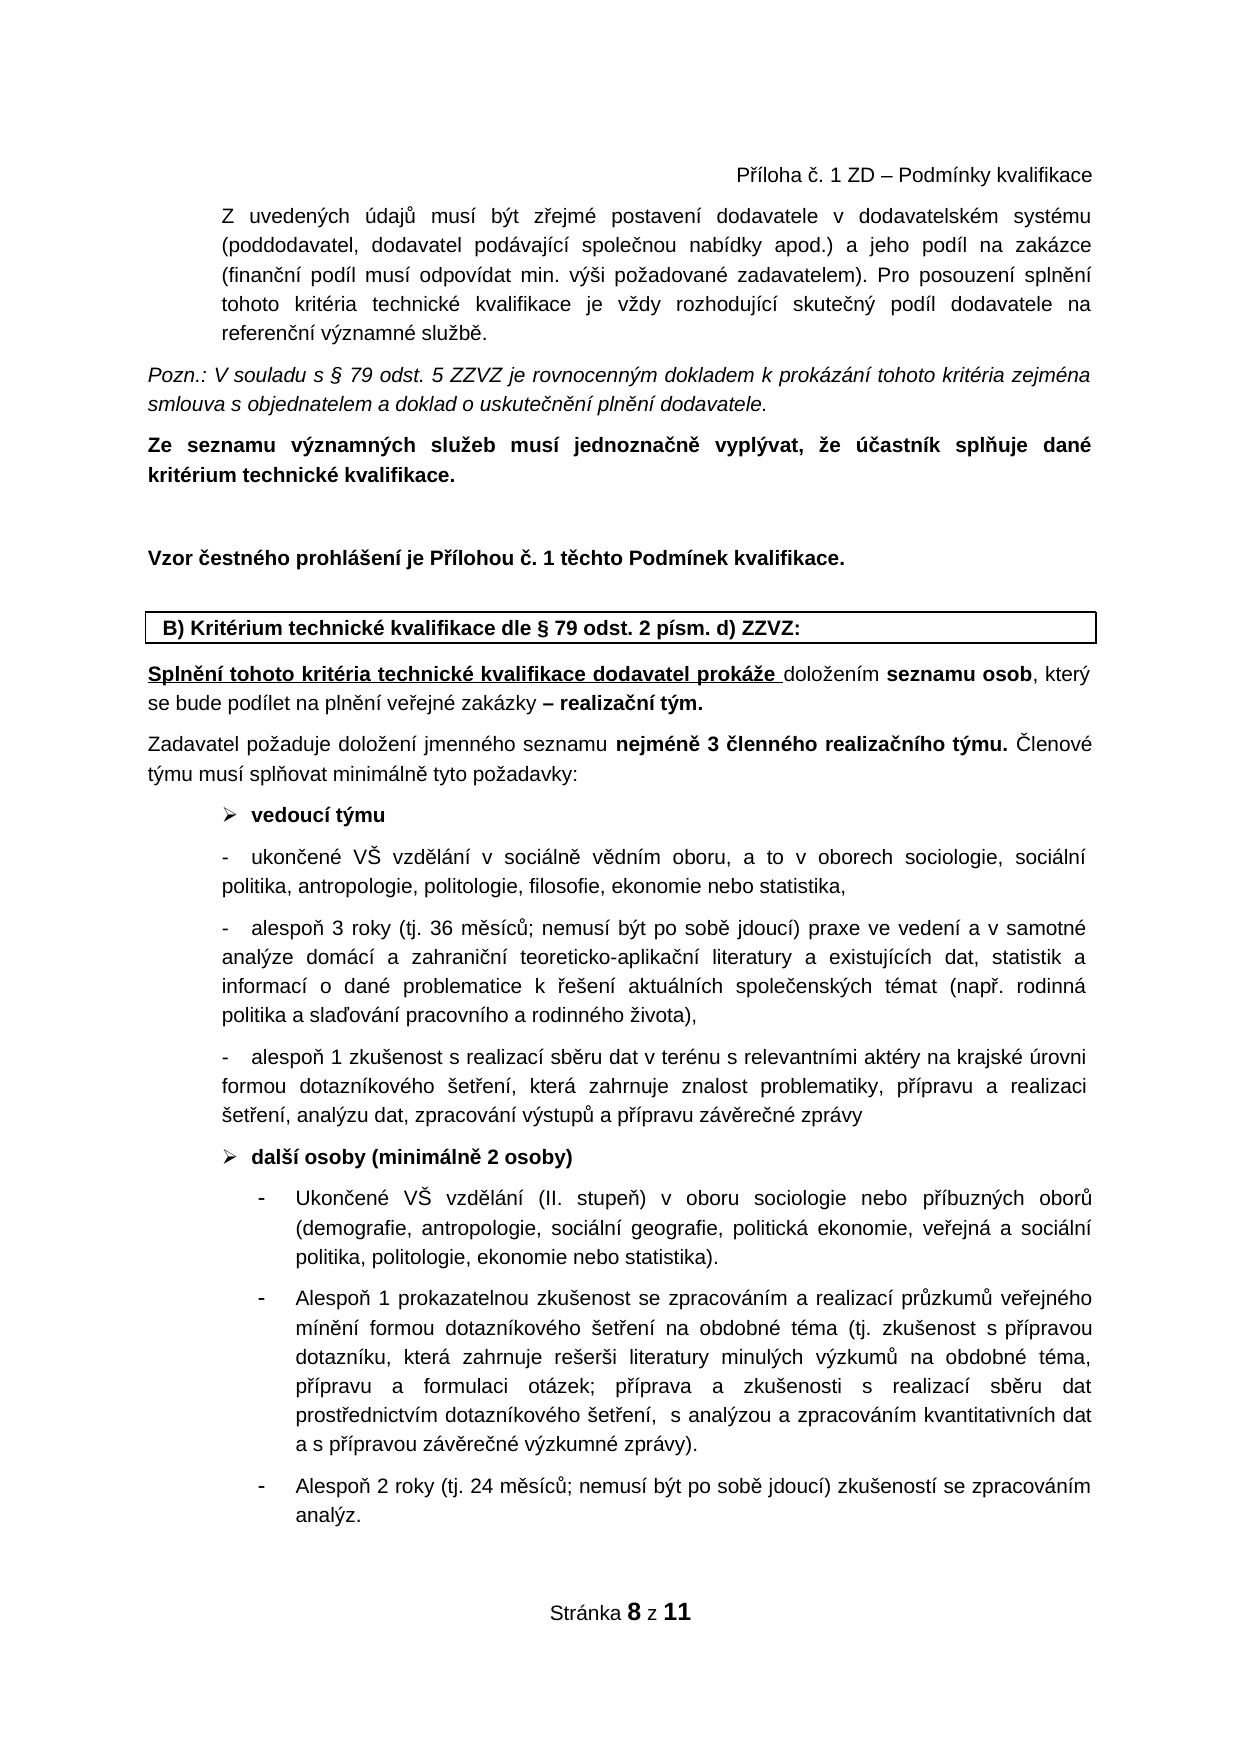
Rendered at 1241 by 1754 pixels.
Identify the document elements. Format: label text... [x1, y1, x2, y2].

list další osoby (minimálně 2 osoby) [222, 1139, 1087, 1169]
text Zadavatel požaduje doložení jmenného seznamu nejméně 3 členného realizačního týmu. Členové týmu musí splňovat minimálně tyto požadavky: [148, 727, 1092, 785]
list Alespoň 1 prokazatelnou zkušenost se zpracováním a realizací průzkumů veřejného mínění formou dotazníkového šetření na obdobné téma (tj. zkušenost s přípravou dotazníku, která zahrnuje rešerši literatury minulých výzkumů na obdobné téma, přípravu a formulaci otázek; příprava a zkušenosti s realizací sběru dat prostřednictvím dotazníkového šetření, s analýzou a zpracováním kvantitativních dat a s přípravou závěrečné výzkumné zprávy). [258, 1281, 1092, 1456]
list Alespoň 2 roky (tj. 24 měsíců; nemusí být po sobě jdoucí) zkušeností se zpracováním analýz. [258, 1469, 1092, 1527]
text Ze seznamu významných služeb musí jednoznačně vyplývat, že účastník splňuje dané kritérium technické kvalifikace. [148, 428, 1092, 486]
text Splnění tohoto kritéria technické kvalifikace dodavatel prokáže doložením seznamu osob, který se bude podílet na plnění veřejné zakázky – realizační tým. [148, 656, 1090, 714]
text - alespoň 3 roky (tj. 36 měsíců; nemusí být po sobě jdoucí) praxe ve vedení a v samotné analýze domácí a zahraniční teoreticko-aplikační literatury a existujících dat, statistik a informací o dané problematice k řešení aktuálních společenských témat (např. rodinná politika a slaďování pracovního a rodinného života), [222, 910, 1087, 1027]
list Ukončené VŠ vzdělání (II. stupeň) v oboru sociologie nebo příbuzných oborů (demografie, antropologie, sociální geografie, politická ekonomie, veřejná a sociální politika, politologie, ekonomie nebo statistika). [258, 1181, 1092, 1269]
text Vzor čestného prohlášení je Přílohou č. 1 těchto Podmínek kvalifikace. [148, 541, 1092, 570]
list Z uvedených údajů musí být zřejmé postavení dodavatele v dodavatelském systému (poddodavatel, dodavatel podávající společnou nabídky apod.) a jeho podíl na zakázce (finanční podíl musí odpovídat min. výši požadované zadavatelem). Pro posouzení splnění tohoto kritéria technické kvalifikace je vždy rozhodující skutečný podíl dodavatele na referenční významné službě. [221, 199, 1092, 345]
list vedoucí týmu [222, 798, 1087, 827]
subtitle B) Kritérium technické kvalifikace dle § 79 odst. 2 písm. d) ZZVZ: [146, 613, 1095, 642]
text - alespoň 1 zkušenost s realizací sběru dat v terénu s relevantními aktéry na krajské úrovni formou dotazníkového šetření, která zahrnuje znalost problematiky, přípravu a realizaci šetření, analýzu dat, zpracování výstupů a přípravu závěrečné zprávy [222, 1039, 1087, 1127]
text Pozn.: V souladu s § 79 odst. 5 ZZVZ je rovnocenným dokladem k prokázání tohoto kritéria zejména smlouva s objednatelem a doklad o uskutečnění plnění dodavatele. [148, 357, 1092, 416]
text - ukončené VŠ vzdělání v sociálně vědním oboru, a to v oborech sociologie, sociální politika, antropologie, politologie, filosofie, ekonomie nebo statistika, [222, 839, 1087, 898]
